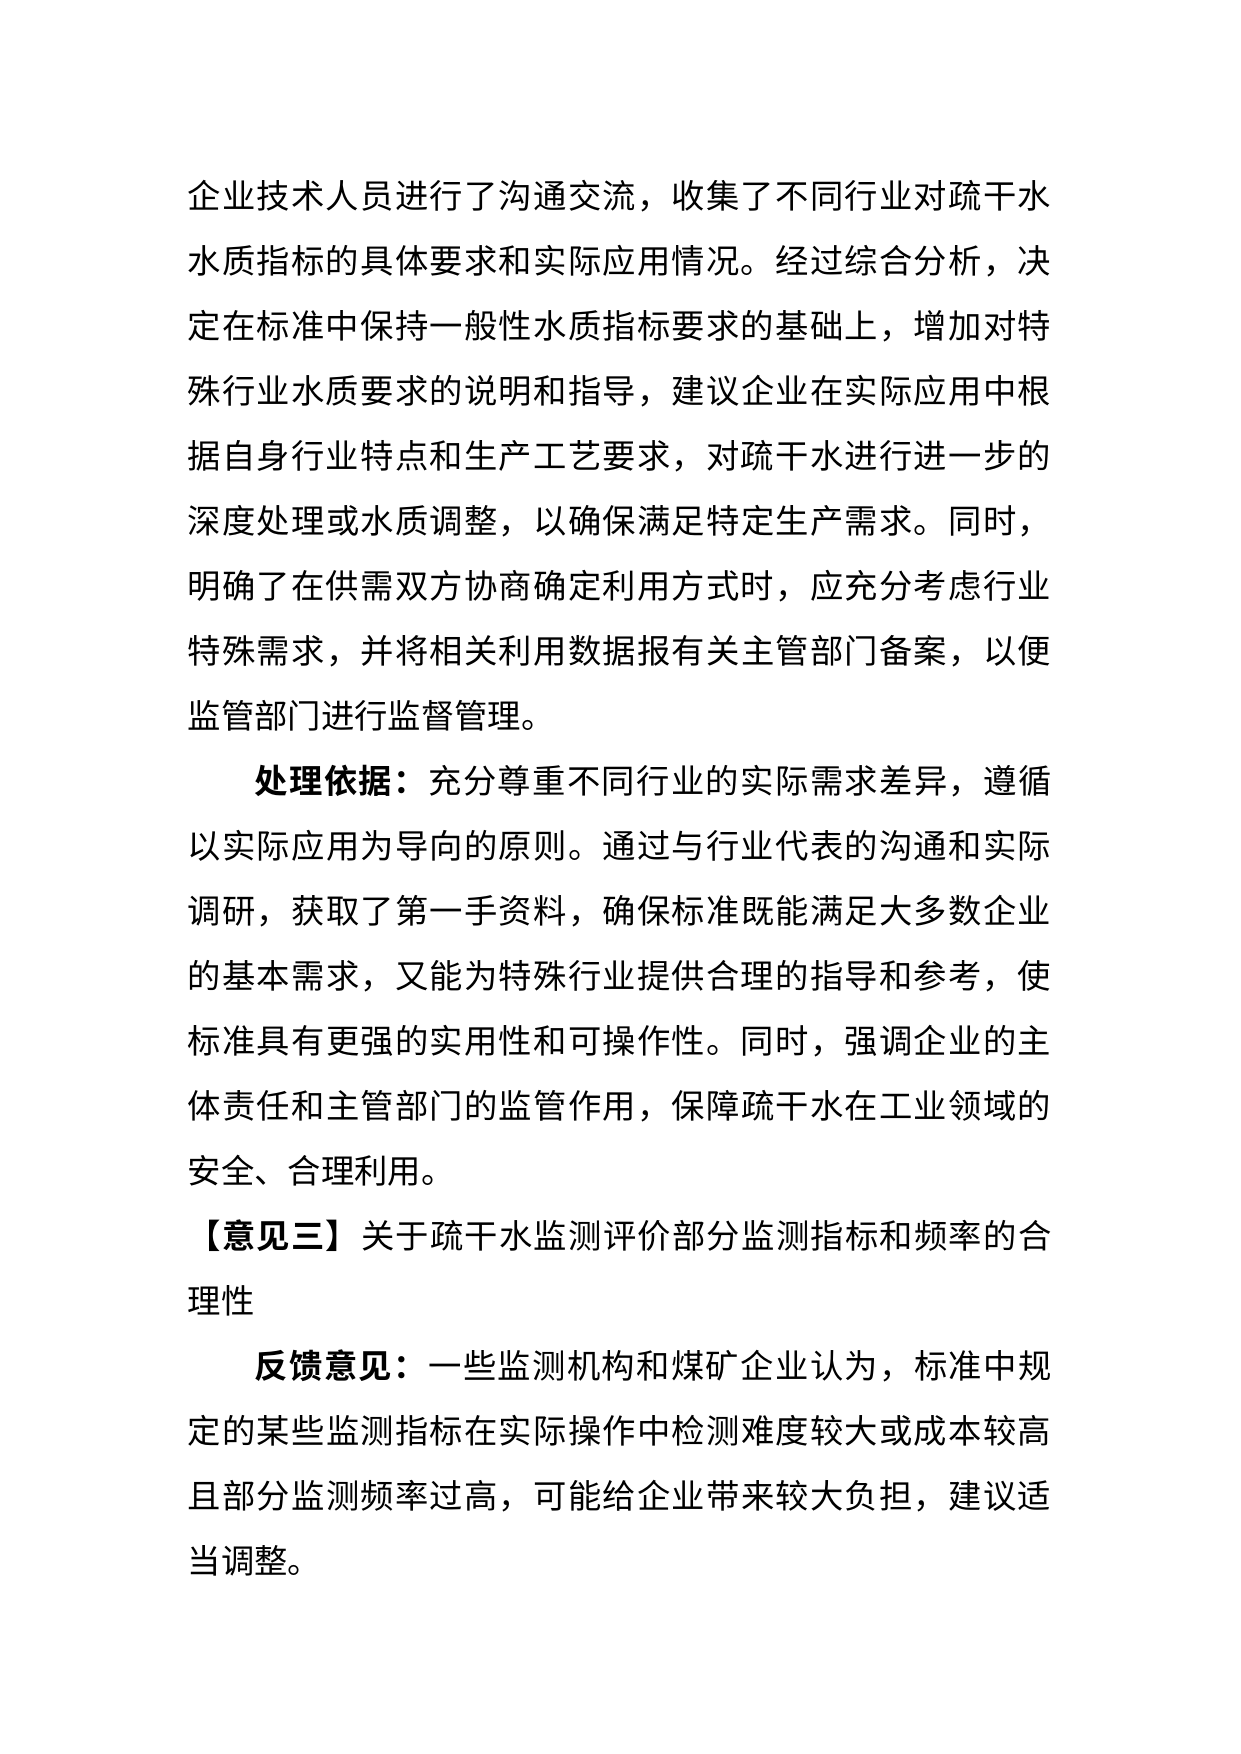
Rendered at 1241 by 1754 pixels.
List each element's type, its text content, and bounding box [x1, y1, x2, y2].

text 【意见三】关于疏干水监测评价部分监测指标和频率的合理性 [187, 1202, 1053, 1332]
text 处理依据：充分尊重不同行业的实际需求差异，遵循以实际应用为导向的原则。通过与行业代表的沟通和实际调研，获取了第一手资料，确保标准既能满足大多数企业的基本需求，又能为特殊行业提供合理的指导和参考，使标准具有更强的实用性和可操作性。同时，强调企业的主体责任和主管部门的监管作用，保障疏干水在工业领域的安全、合理利用。 [187, 747, 1053, 1202]
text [187, 162, 1053, 747]
text 反馈意见：一些监测机构和煤矿企业认为，标准中规定的某些监测指标在实际操作中检测难度较大或成本较高，且部分监测频率过高，可能给企业带来较大负担，建议适当调整。 [187, 1332, 1053, 1592]
